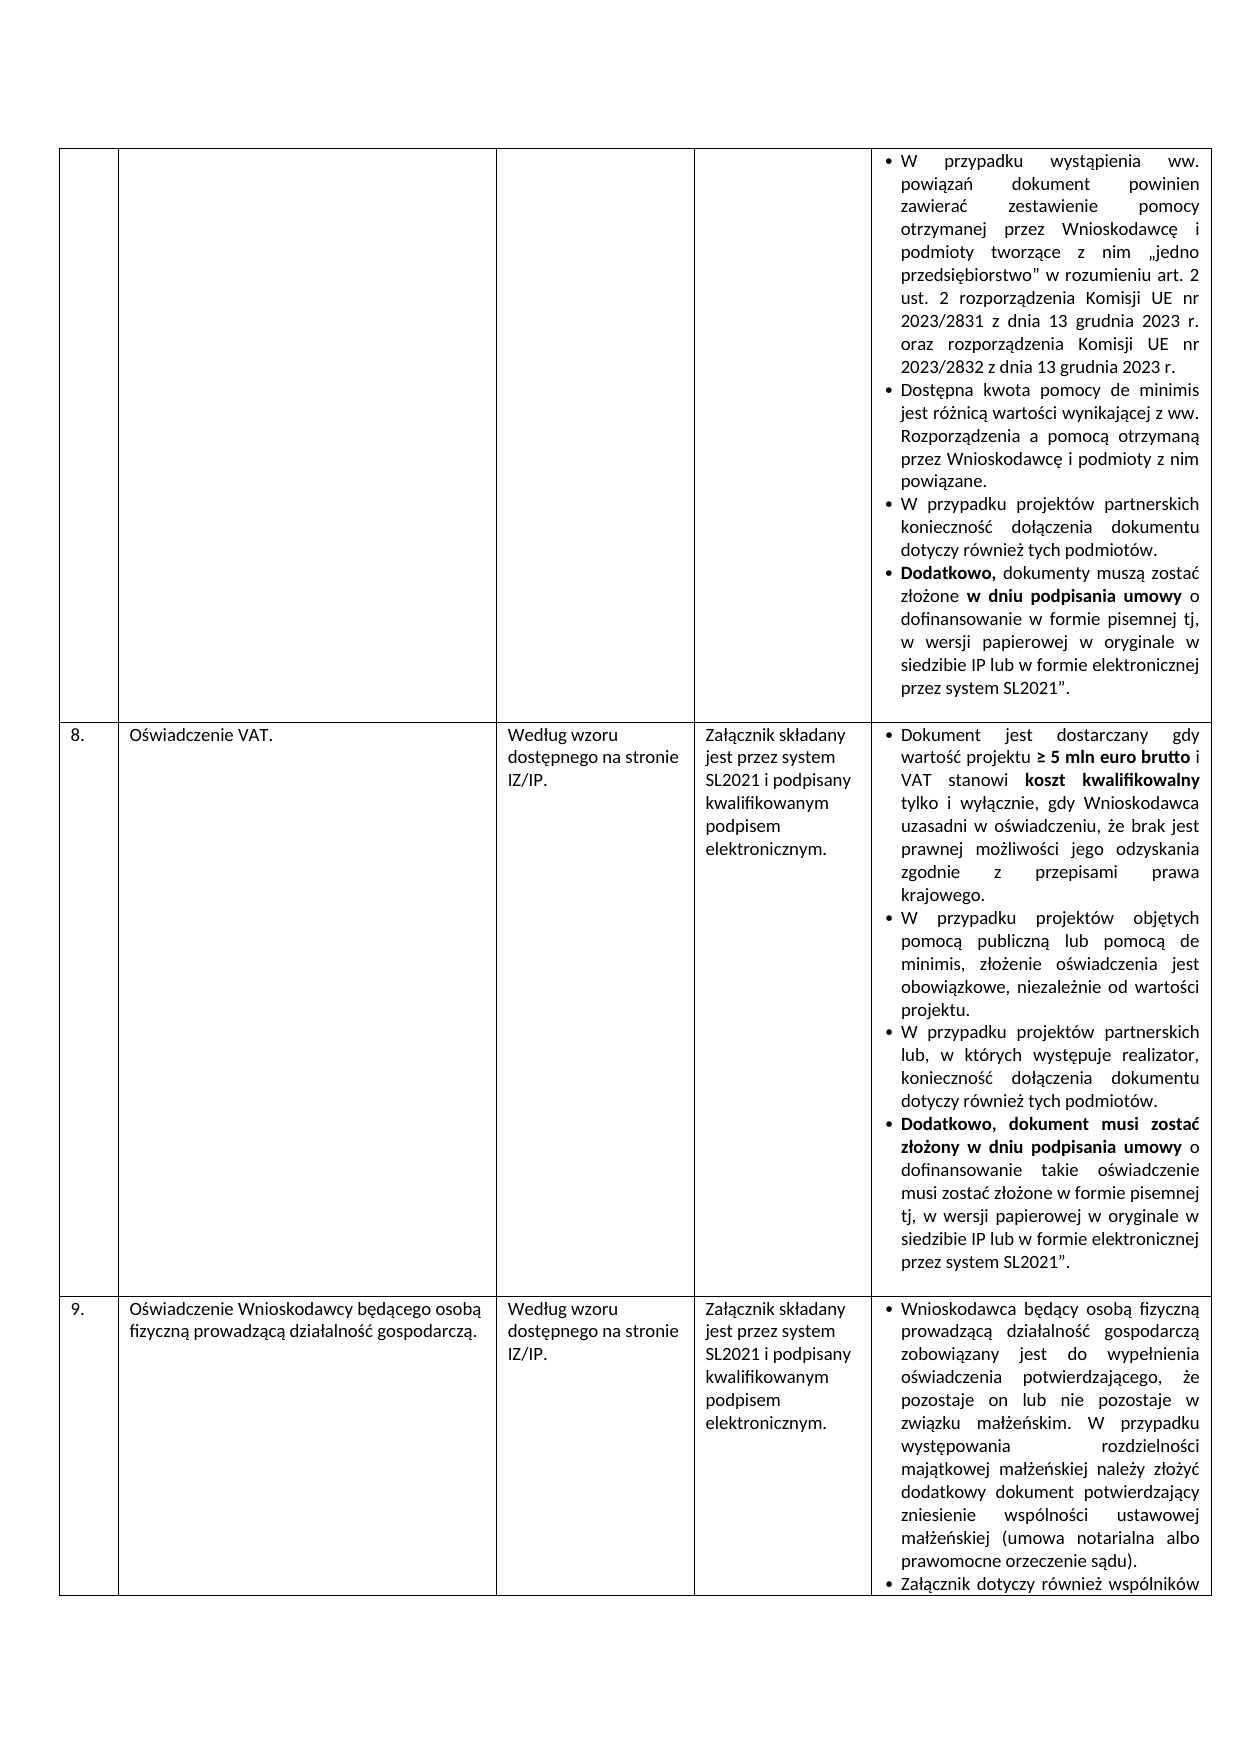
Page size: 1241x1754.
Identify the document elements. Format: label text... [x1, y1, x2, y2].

table_cell Według wzoru dostępnego na stronie IZ/IP. [497, 723, 694, 1296]
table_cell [872, 1297, 1211, 1594]
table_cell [497, 1297, 694, 1594]
table_cell 8. [60, 723, 118, 1296]
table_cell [119, 149, 496, 722]
table_cell Dokument jest dostarczany gdy wartość projektu ≥ 5 mln euro brutto i VAT stanowi koszt kwalifikowalny tylko i wyłącznie, gdy Wnioskodawca uzasadni w oświadczeniu, że brak jest prawnej możliwości jego odzyskania zgodnie z przepisami prawa krajowego. W przypadku projektów objętych pomocą publiczną lub pomocą de minimis, złożenie oświadczenia jest obowiązkowe, niezależnie od wartości projektu. W przypadku projektów partnerskich lub, w których występuje realizator, konieczność dołączenia dokumentu dotyczy również tych podmiotów. Dodatkowo, dokument musi zostać złożony w dniu podpisania umowy o dofinansowanie takie oświadczenie musi zostać złożone w formie pisemnej tj, w wersji papierowej w oryginale w siedzibie IP lub w formie elektronicznej przez system SL2021”. [872, 723, 1211, 1296]
table_cell 9. [60, 1297, 118, 1594]
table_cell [695, 1297, 871, 1594]
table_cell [695, 149, 871, 722]
table_cell Oświadczenie VAT. [119, 723, 496, 1296]
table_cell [497, 149, 694, 722]
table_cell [872, 149, 1211, 722]
table_cell Załącznik składany jest przez system SL2021 i podpisany kwalifikowanym podpisem elektronicznym. [695, 723, 871, 1296]
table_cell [119, 1297, 496, 1594]
table_cell 7. [60, 149, 118, 722]
